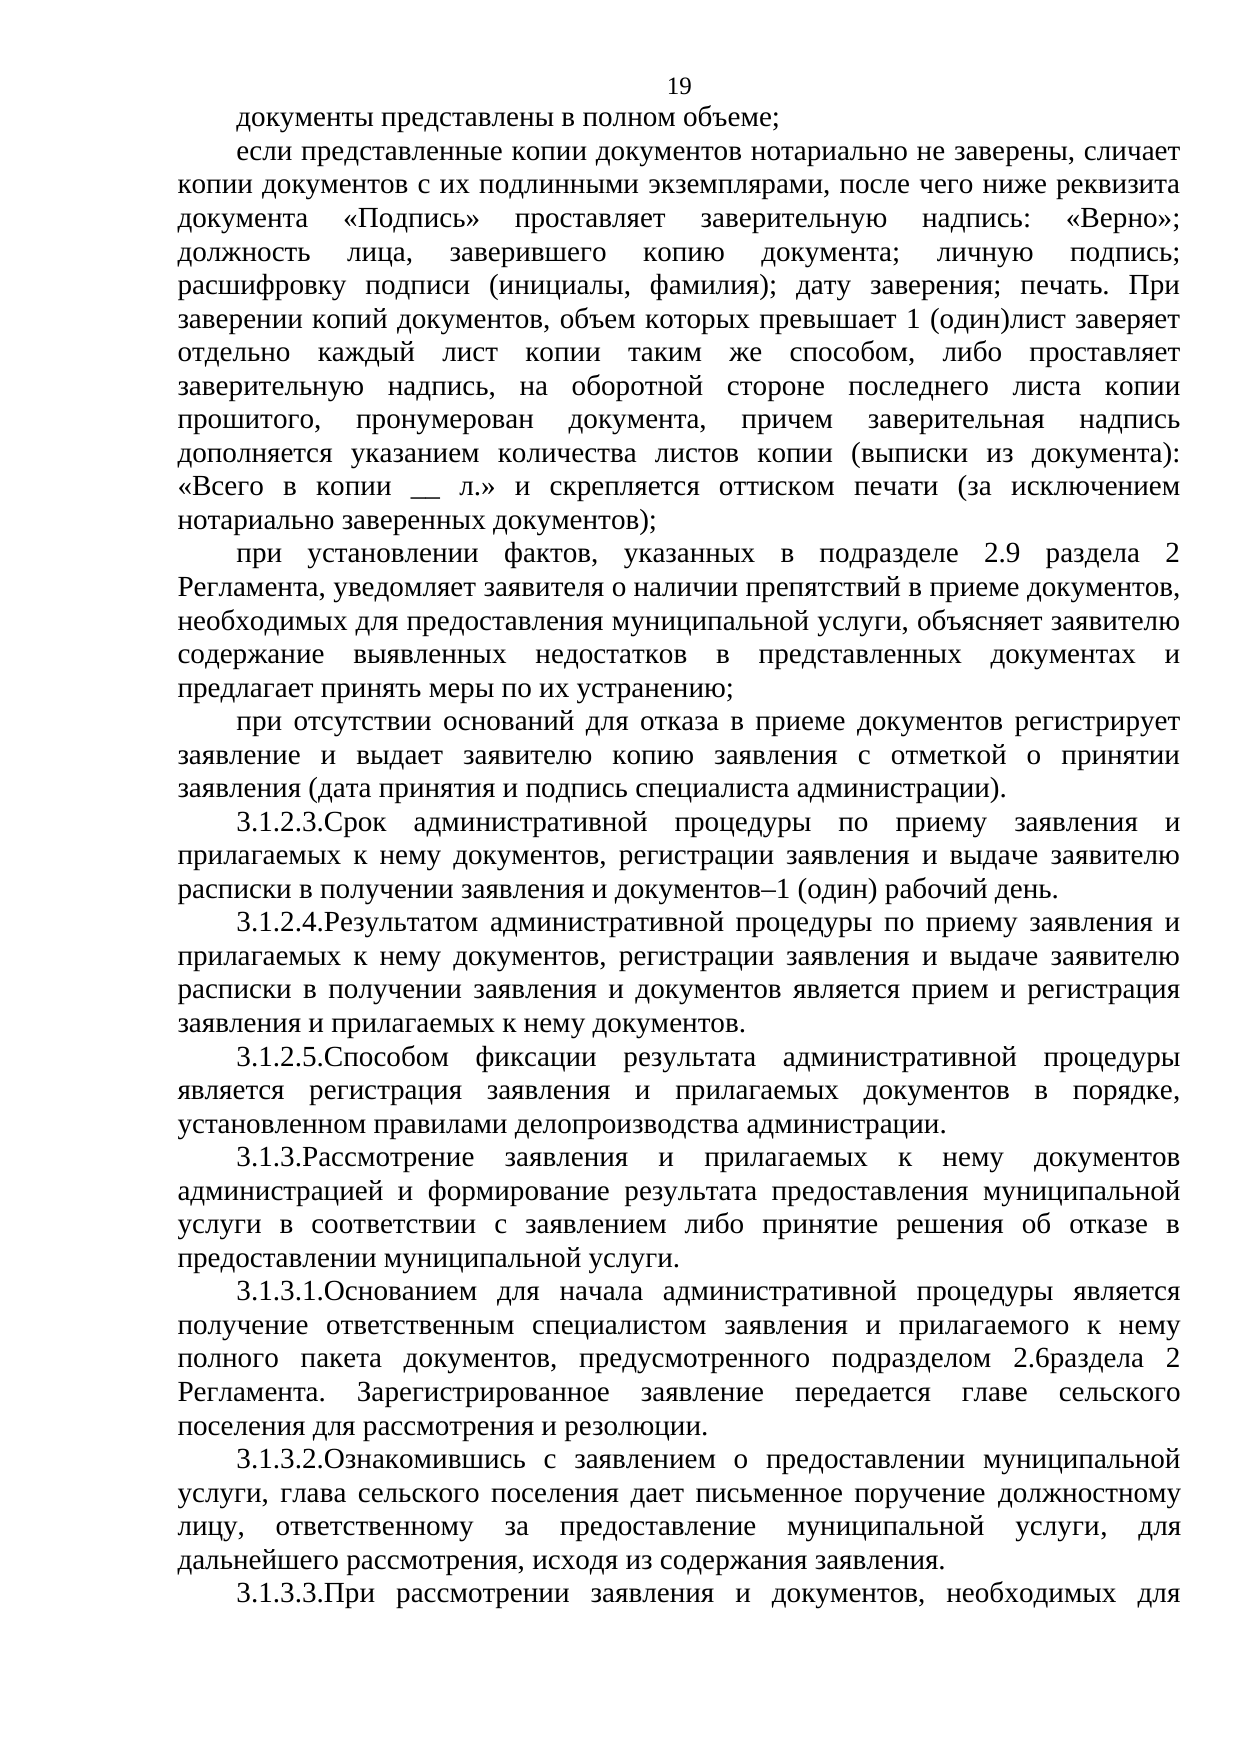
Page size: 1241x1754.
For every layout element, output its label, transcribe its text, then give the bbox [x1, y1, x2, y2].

text 3.1.3.2.Ознакомившись с заявлением о предоставлении муниципальной услуги, глава сельского поселения дает письменное поручение должностному лицу, ответственному за предоставление муниципальной услуги, для дальнейшего рассмотрения, исходя из содержания заявления. [177, 1441, 1181, 1575]
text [177, 1575, 1181, 1609]
text при установлении фактов, указанных в подразделе 2.9 раздела 2 Регламента, уведомляет заявителя о наличии препятствий в приеме документов, необходимых для предоставления муниципальной услуги, объясняет заявителю содержание выявленных недостатков в представленных документах и предлагает принять меры по их устранению; [177, 536, 1181, 703]
text 3.1.2.5.Способом фиксации результата административной процедуры является регистрация заявления и прилагаемых документов в порядке, установленном правилами делопроизводства администрации. [177, 1039, 1181, 1139]
text 3.1.3.1.Основанием для начала административной процедуры является получение ответственным специалистом заявления и прилагаемого к нему полного пакета документов, предусмотренного подразделом 2.6раздела 2 Регламента. Зарегистрированное заявление передается главе сельского поселения для рассмотрения и резолюции. [177, 1273, 1181, 1441]
text при отсутствии оснований для отказа в приеме документов регистрирует заявление и выдает заявителю копию заявления с отметкой о принятии заявления (дата принятия и подпись специалиста администрации). [177, 703, 1181, 804]
text 3.1.2.3.Срок административной процедуры по приему заявления и прилагаемых к нему документов, регистрации заявления и выдаче заявителю расписки в получении заявления и документов–1 (один) рабочий день. [177, 804, 1181, 904]
text 3.1.3.Рассмотрение заявления и прилагаемых к нему документов администрацией и формирование результата предоставления муниципальной услуги в соответствии с заявлением либо принятие решения об отказе в предоставлении муниципальной услуги. [177, 1139, 1181, 1273]
text 3.1.2.4.Результатом административной процедуры по приему заявления и прилагаемых к нему документов, регистрации заявления и выдаче заявителю расписки в получении заявления и документов является прием и регистрация заявления и прилагаемых к нему документов. [177, 904, 1181, 1039]
text если представленные копии документов нотариально не заверены, сличает копии документов с их подлинными экземплярами, после чего ниже реквизита документа «Подпись» проставляет заверительную надпись: «Верно»; должность лица, заверившего копию документа; личную подпись; расшифровку подписи (инициалы, фамилия); дату заверения; печать. При заверении копий документов, объем которых превышает 1 (один)лист заверяет отдельно каждый лист копии таким же способом, либо проставляет заверительную надпись, на оборотной стороне последнего листа копии прошитого, пронумерован документа, причем заверительная надпись дополняется указанием количества листов копии (выписки из документа): «Всего в копии __ л.» и скрепляется оттиском печати (за исключением нотариально заверенных документов); [177, 133, 1181, 536]
text документы представлены в полном объеме; [177, 99, 1181, 133]
